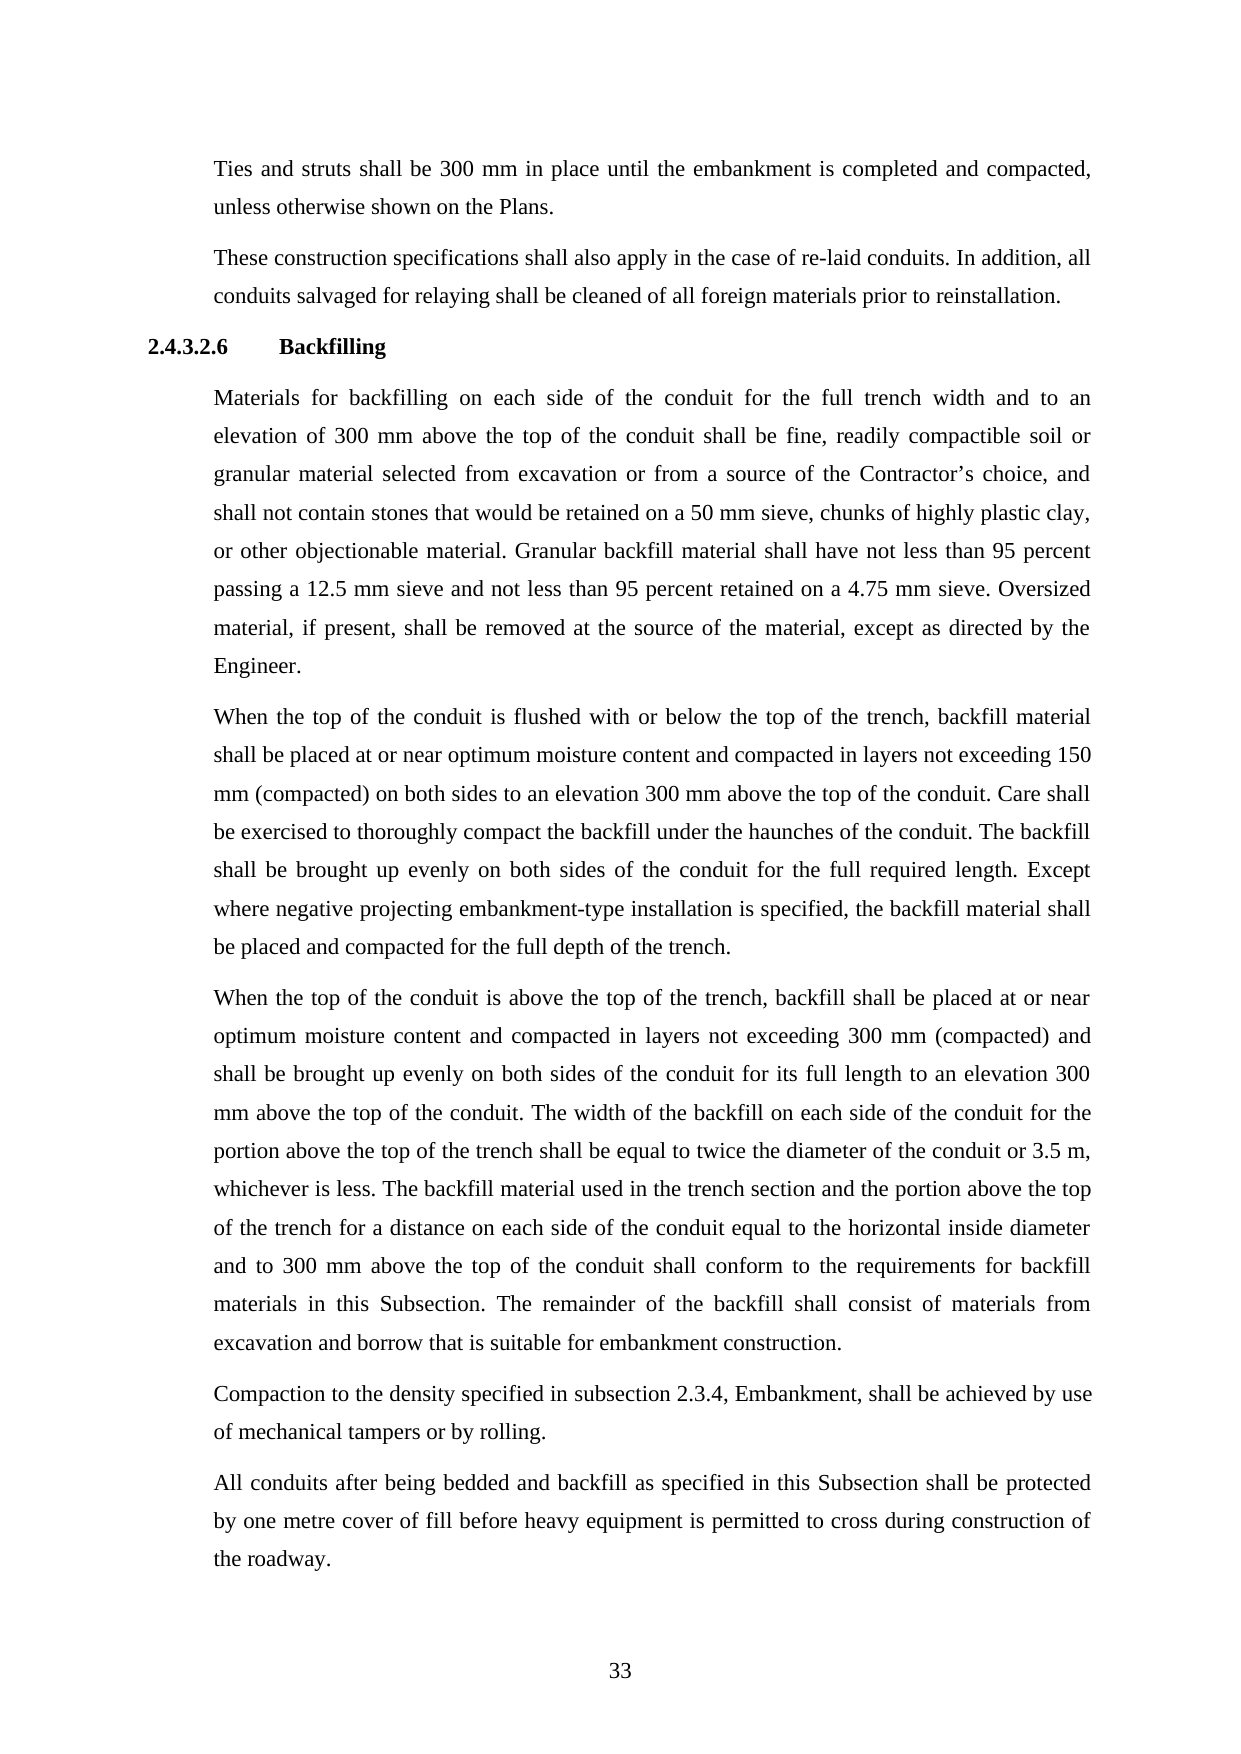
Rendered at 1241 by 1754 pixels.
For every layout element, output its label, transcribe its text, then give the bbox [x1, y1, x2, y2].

text All conduits after being bedded and backfill as specified in this Subsection shall be protected by one metre cover of fill before heavy equipment is permitted to cross during construction of the roadway. [213, 1463, 1092, 1578]
text Materials for backfilling on each side of the conduit for the full trench width and to an elevation of 300 mm above the top of the conduit shall be fine, readily compactible soil or granular material selected from excavation or from a source of the Contractor’s choice, and shall not contain stones that would be retained on a 50 mm sieve, chunks of highly plastic clay, or other objectionable material. Granular backfill material shall have not less than 95 percent passing a 12.5 mm sieve and not less than 95 percent retained on a 4.75 mm sieve. Oversized material, if present, shall be removed at the source of the material, except as directed by the Engineer. [213, 378, 1092, 684]
subtitle Backfilling [148, 327, 1092, 365]
text When the top of the conduit is flushed with or below the top of the trench, backfill material shall be placed at or near optimum moisture content and compacted in layers not exceeding 150 mm (compacted) on both sides to an elevation 300 mm above the top of the conduit. Care shall be exercised to thoroughly compact the backfill under the haunches of the conduit. The backfill shall be brought up evenly on both sides of the conduit for the full required length. Except where negative projecting embankment-type installation is specified, the backfill material shall be placed and compacted for the full depth of the trench. [213, 697, 1092, 965]
text When the top of the conduit is above the top of the trench, backfill shall be placed at or near optimum moisture content and compacted in layers not exceeding 300 mm (compacted) and shall be brought up evenly on both sides of the conduit for its full length to an elevation 300 mm above the top of the conduit. The width of the backfill on each side of the conduit for the portion above the top of the trench shall be equal to twice the diameter of the conduit or 3.5 m, whichever is less. The backfill material used in the trench section and the portion above the top of the trench for a distance on each side of the conduit equal to the horizontal inside diameter and to 300 mm above the top of the conduit shall conform to the requirements for backfill materials in this Subsection. The remainder of the backfill shall consist of materials from excavation and borrow that is suitable for embankment construction. [213, 978, 1092, 1361]
text These construction specifications shall also apply in the case of re-laid conduits. In addition, all conduits salvaged for relaying shall be cleaned of all foreign materials prior to reinstallation. [213, 238, 1092, 314]
text Ties and struts shall be 300 mm in place until the embankment is completed and compacted, unless otherwise shown on the Plans. [213, 149, 1092, 225]
text Compaction to the density specified in subsection 2.3.4, Embankment, shall be achieved by use of mechanical tampers or by rolling. [213, 1374, 1092, 1450]
